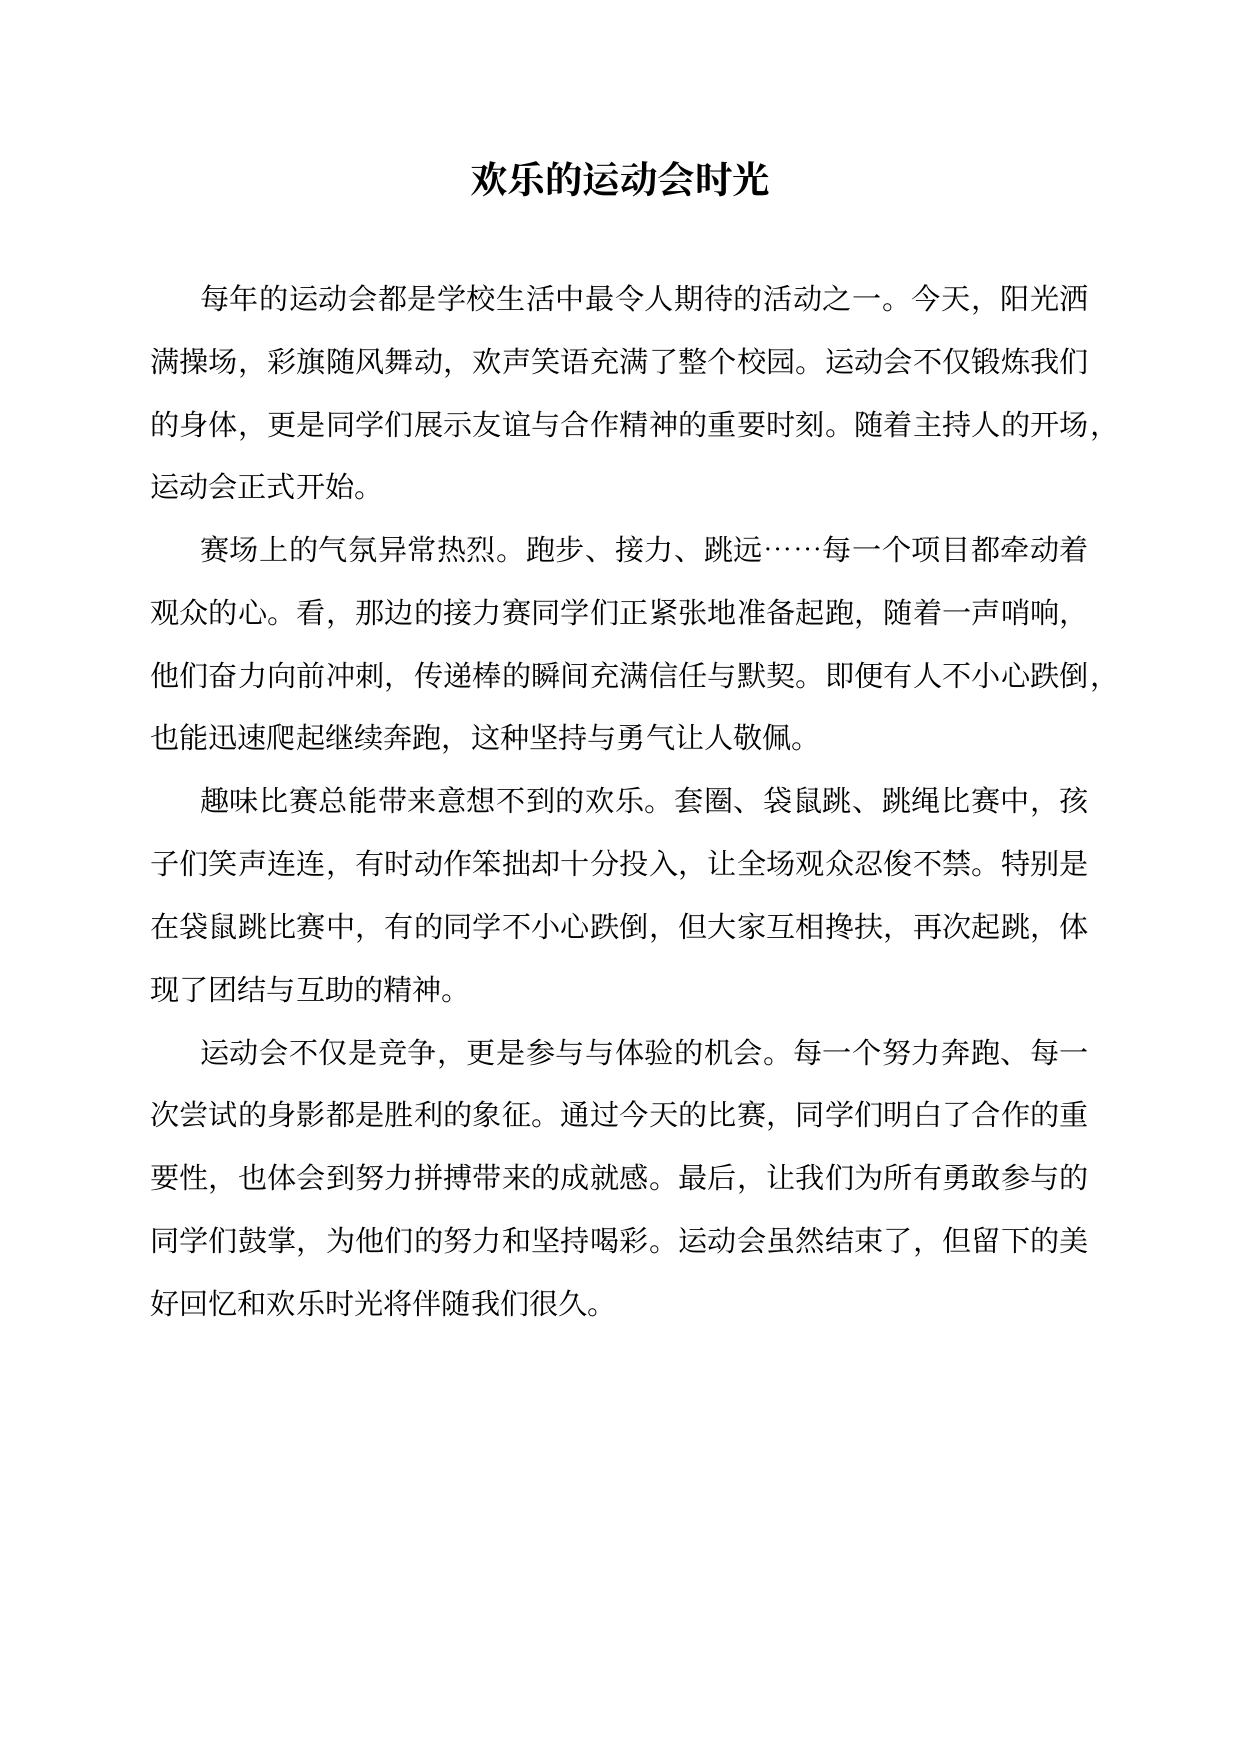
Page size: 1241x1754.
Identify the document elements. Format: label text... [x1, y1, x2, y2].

text 趣味比赛总能带来意想不到的欢乐。套圈、袋鼠跳、跳绳比赛中，孩子们笑声连连，有时动作笨拙却十分投入，让全场观众忍俊不禁。特别是在袋鼠跳比赛中，有的同学不小心跌倒，但大家互相搀扶，再次起跳，体现了团结与互助的精神。 [150, 778, 1090, 1008]
subtitle 欢乐的运动会时光 [150, 150, 1090, 204]
text 赛场上的气氛异常热烈。跑步、接力、跳远……每一个项目都牵动着观众的心。看，那边的接力赛同学们正紧张地准备起跑，随着一声哨响，他们奋力向前冲刺，传递棒的瞬间充满信任与默契。即便有人不小心跌倒，也能迅速爬起继续奔跑，这种坚持与勇气让人敬佩。 [150, 527, 1090, 757]
text 每年的运动会都是学校生活中最令人期待的活动之一。今天，阳光洒满操场，彩旗随风舞动，欢声笑语充满了整个校园。运动会不仅锻炼我们的身体，更是同学们展示友谊与合作精神的重要时刻。随着主持人的开场，运动会正式开始。 [150, 276, 1090, 506]
text 运动会不仅是竞争，更是参与与体验的机会。每一个努力奔跑、每一次尝试的身影都是胜利的象征。通过今天的比赛，同学们明白了合作的重要性，也体会到努力拼搏带来的成就感。最后，让我们为所有勇敢参与的同学们鼓掌，为他们的努力和坚持喝彩。运动会虽然结束了，但留下的美好回忆和欢乐时光将伴随我们很久。 [150, 1029, 1090, 1323]
